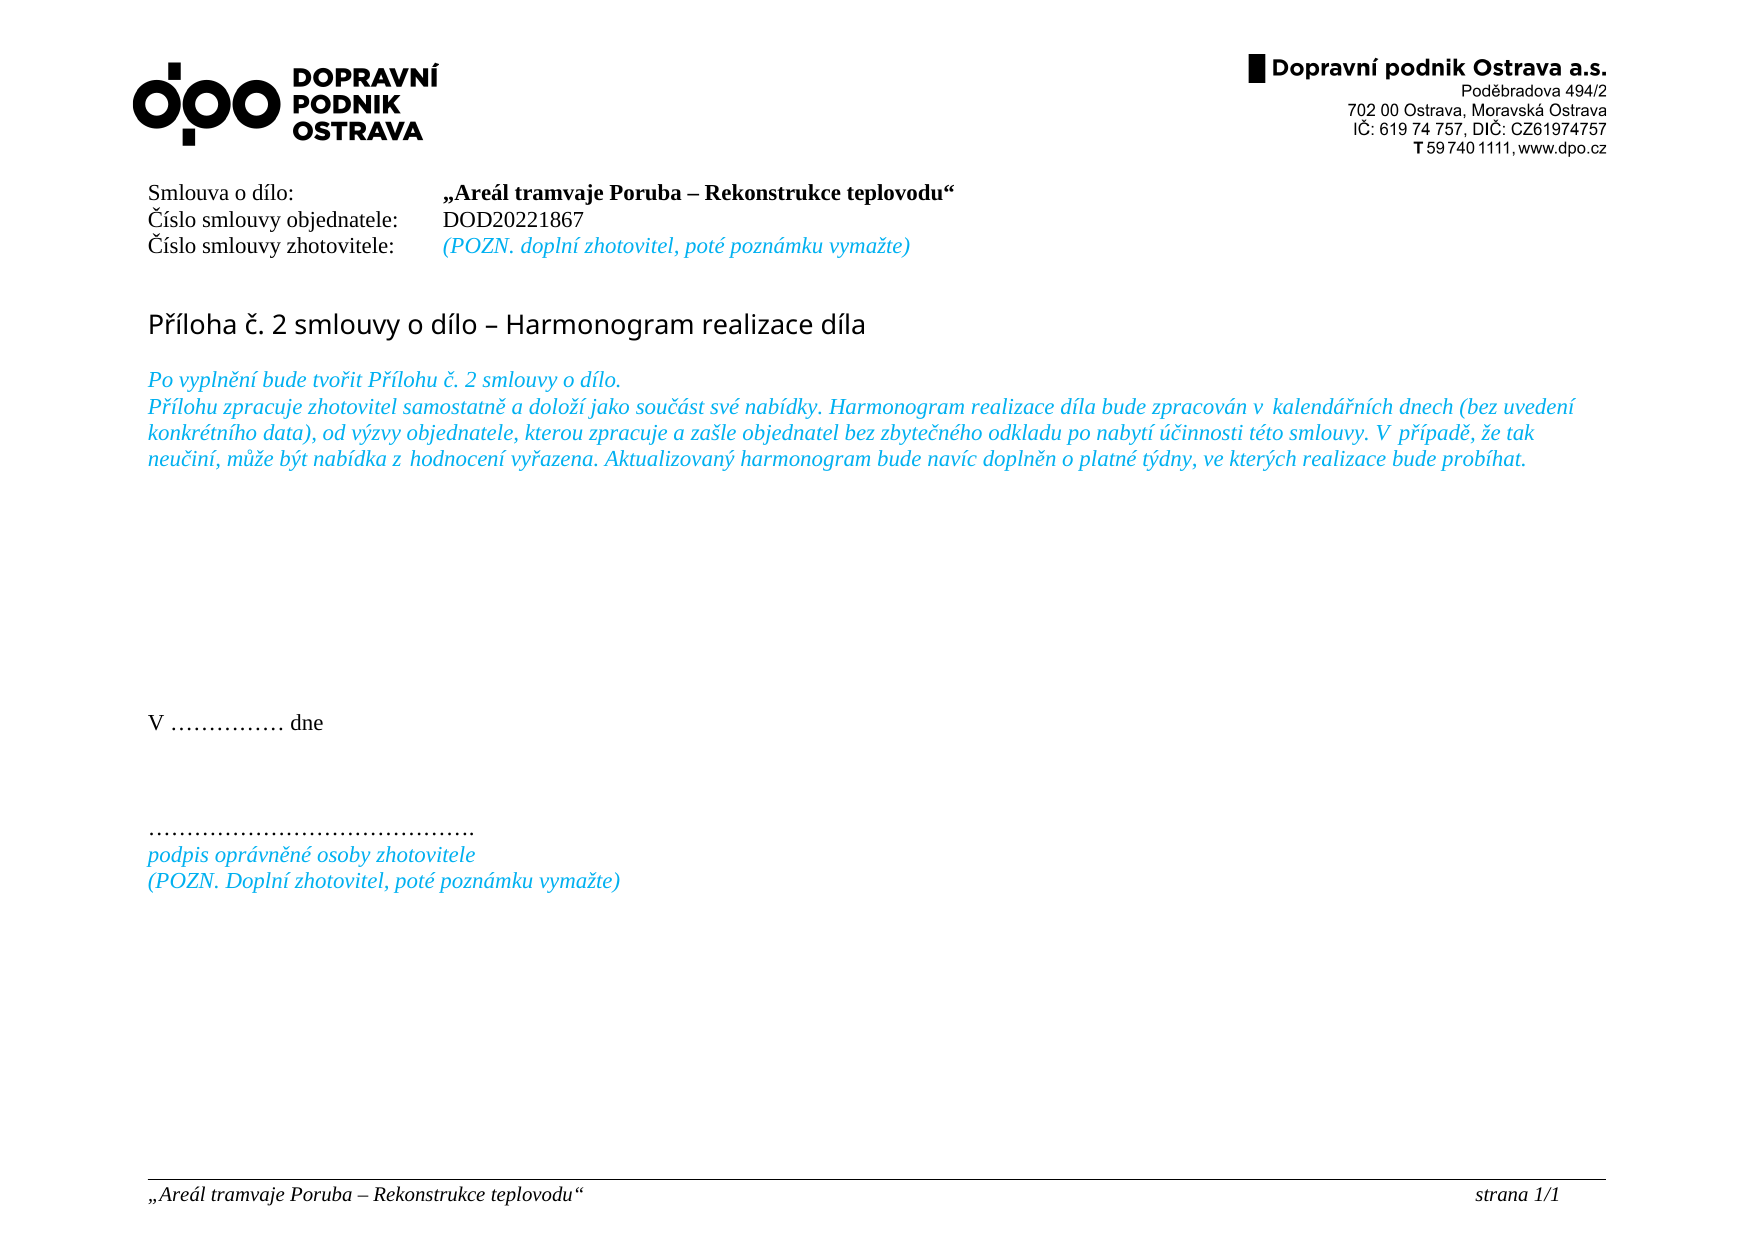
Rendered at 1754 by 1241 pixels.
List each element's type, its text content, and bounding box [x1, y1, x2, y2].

text ……………………………………. [148, 814, 1606, 841]
text podpis oprávněné osoby zhotovitele [148, 841, 1606, 867]
picture [132, 62, 439, 146]
text Číslo smlouvy zhotovitele: (POZN. doplní zhotovitel, poté poznámku vymažte) [148, 232, 1606, 258]
text (POZN. Doplní zhotovitel, poté poznámku vymažte) [148, 867, 1606, 893]
text Smlouva o dílo: „Areál tramvaje Poruba – Rekonstrukce teplovodu“ [148, 179, 1606, 206]
text Po vyplnění bude tvořit Přílohu č. 2 smlouvy o dílo. [148, 366, 1606, 393]
text Číslo smlouvy objednatele: DOD20221867 [148, 206, 1606, 232]
subtitle V …………… dne [148, 709, 1606, 735]
text Příloha č. 2 smlouvy o dílo – Harmonogram realizace díla [148, 308, 1606, 341]
picture [1248, 54, 1607, 157]
text Přílohu zpracuje zhotovitel samostatně a doloží jako součást své nabídky. Harmonogram realizace díla bude zpracován v kalendářních dnech (bez uvedení konkrétního data), od výzvy objednatele, kterou zpracuje a zašle objednatel bez zbytečného odkladu po nabytí účinnosti této smlouvy. V případě, že tak neučiní, může být nabídka z hodnocení vyřazena. Aktualizovaný harmonogram bude navíc doplněn o platné týdny, ve kterých realizace bude probíhat. [148, 393, 1606, 472]
